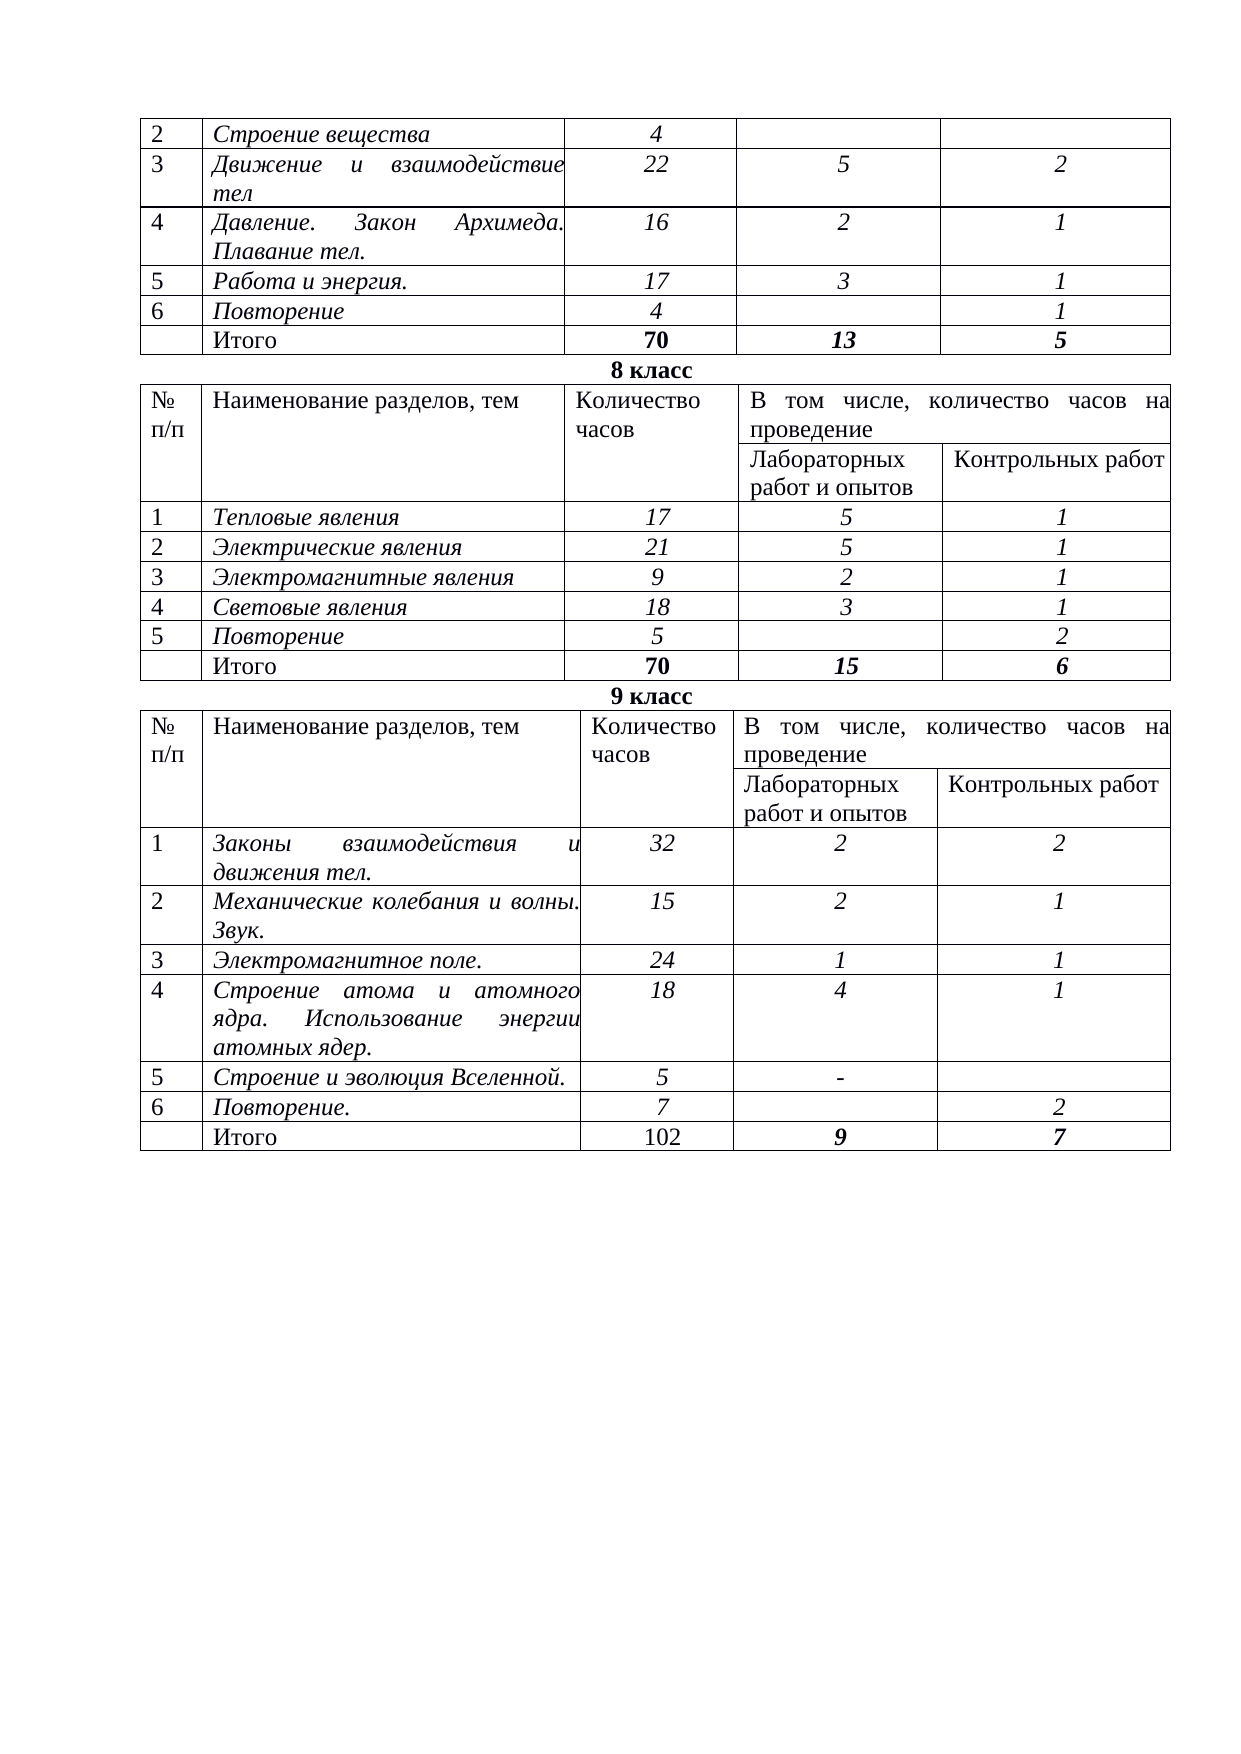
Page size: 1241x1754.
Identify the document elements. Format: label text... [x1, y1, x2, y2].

table_cell 2 [938, 1092, 1170, 1121]
table_cell 5 [737, 149, 940, 206]
table_cell 32 [581, 828, 733, 885]
table_cell 3 [141, 945, 202, 974]
table_cell Строение вещества [203, 119, 564, 148]
table_cell Итого [203, 326, 564, 354]
table_cell 1 [943, 502, 1170, 531]
table_cell Строение и эволюция Вселенной. [203, 1062, 580, 1091]
table_cell 7 [938, 1122, 1170, 1150]
table_cell [737, 119, 940, 148]
table_cell Электрические явления [202, 532, 564, 561]
table_header № п/п [141, 711, 202, 827]
table_header № п/п [141, 385, 201, 501]
table_cell 1 [141, 502, 201, 531]
table_cell 1 [941, 296, 1170, 324]
table_cell Работа и энергия. [203, 266, 564, 295]
table_cell 1 [941, 266, 1170, 295]
table_cell 5 [565, 621, 738, 650]
table_cell 4 [565, 296, 736, 324]
table_cell [141, 651, 201, 680]
table_cell 2 [734, 828, 937, 885]
table_header Наименование разделов, тем [203, 711, 580, 827]
table_cell 16 [565, 208, 736, 265]
table_cell Лабораторных работ и опытов [734, 769, 937, 827]
table_cell Контрольных работ [943, 444, 1170, 501]
table_cell 1 [938, 945, 1170, 974]
table_cell 4 [734, 975, 937, 1061]
table_cell 2 [141, 886, 202, 944]
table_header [739, 385, 1170, 443]
table_cell 2 [141, 532, 201, 561]
table_cell Лабораторных работ и опытов [739, 444, 942, 501]
table_cell 21 [565, 532, 738, 561]
table_cell 1 [734, 945, 937, 974]
table_cell 5 [739, 502, 942, 531]
table_cell 18 [581, 975, 733, 1061]
table_cell 1 [938, 975, 1170, 1061]
table_cell Электромагнитное поле. [203, 945, 580, 974]
table_header В том числе, количество часов на проведение [734, 711, 1170, 768]
table_cell [734, 1092, 937, 1121]
table_cell Строение атома и атомного ядра. Использование энергии атомных ядер. [203, 975, 580, 1061]
table_cell 3 [141, 149, 202, 206]
table_cell 5 [941, 326, 1170, 354]
table_cell 1 [943, 532, 1170, 561]
table_cell 2 [938, 828, 1170, 885]
table_cell Контрольных работ [938, 769, 1170, 827]
table_cell 5 [739, 532, 942, 561]
table_cell [141, 326, 202, 354]
table_cell - [734, 1062, 937, 1091]
table_cell 18 [565, 592, 738, 620]
table_cell [141, 1122, 202, 1150]
table_cell 13 [737, 326, 940, 354]
table_cell Повторение [203, 296, 564, 324]
table_cell Давление. Закон Архимеда. Плавание тел. [203, 208, 564, 265]
table_cell Повторение [202, 621, 564, 650]
table_cell 2 [734, 886, 937, 944]
table_cell 4 [141, 975, 202, 1061]
table_cell 1 [938, 886, 1170, 944]
table_cell [737, 296, 940, 324]
table_header Количество часов [581, 711, 733, 827]
table_cell 9 [565, 562, 738, 591]
table_cell 3 [739, 592, 942, 620]
table_cell 6 [943, 651, 1170, 680]
table_cell 2 [941, 149, 1170, 206]
table_cell Законы взаимодействия и движения тел. [203, 828, 580, 885]
table_cell 4 [141, 592, 201, 620]
table_cell 2 [943, 621, 1170, 650]
table_cell 7 [581, 1092, 733, 1121]
table_cell 3 [737, 266, 940, 295]
table_cell 3 [141, 562, 201, 591]
table_cell 5 [141, 1062, 202, 1091]
table_cell 1 [943, 592, 1170, 620]
table_cell 22 [565, 149, 736, 206]
table_cell 9 [734, 1122, 937, 1150]
table_cell [739, 621, 942, 650]
table_cell 24 [581, 945, 733, 974]
table_cell 5 [581, 1062, 733, 1091]
table_cell 102 [581, 1122, 733, 1150]
table_cell [941, 119, 1170, 148]
table_cell Механические колебания и волны. Звук. [203, 886, 580, 944]
table_cell Движение и взаимодействие тел [203, 149, 564, 206]
table_cell 1 [141, 828, 202, 885]
table_cell 1 [941, 208, 1170, 265]
table_cell 2 [739, 562, 942, 591]
table_cell Итого [203, 1122, 580, 1150]
table_cell 15 [739, 651, 942, 680]
table_header Наименование разделов, тем [202, 385, 564, 501]
table_cell 15 [581, 886, 733, 944]
table_cell 5 [141, 621, 201, 650]
table_cell Тепловые явления [202, 502, 564, 531]
table_cell 70 [565, 651, 738, 680]
table_cell 2 [737, 208, 940, 265]
table_cell 1 [943, 562, 1170, 591]
table_cell 17 [565, 502, 738, 531]
table_cell Электромагнитные явления [202, 562, 564, 591]
table_cell 4 [141, 208, 202, 265]
table_cell 6 [141, 296, 202, 324]
table_cell 6 [141, 1092, 202, 1121]
table_cell [938, 1062, 1170, 1091]
table_cell 4 [565, 119, 736, 148]
text 9 класс [151, 681, 1152, 710]
table_cell 2 [141, 119, 202, 148]
table_cell Итого [202, 651, 564, 680]
table_cell 5 [141, 266, 202, 295]
table_cell 70 [565, 326, 736, 354]
text 8 класс [151, 355, 1152, 384]
table_header Количество часов [565, 385, 738, 501]
table_cell 17 [565, 266, 736, 295]
table_cell Повторение. [203, 1092, 580, 1121]
table_cell Световые явления [202, 592, 564, 620]
